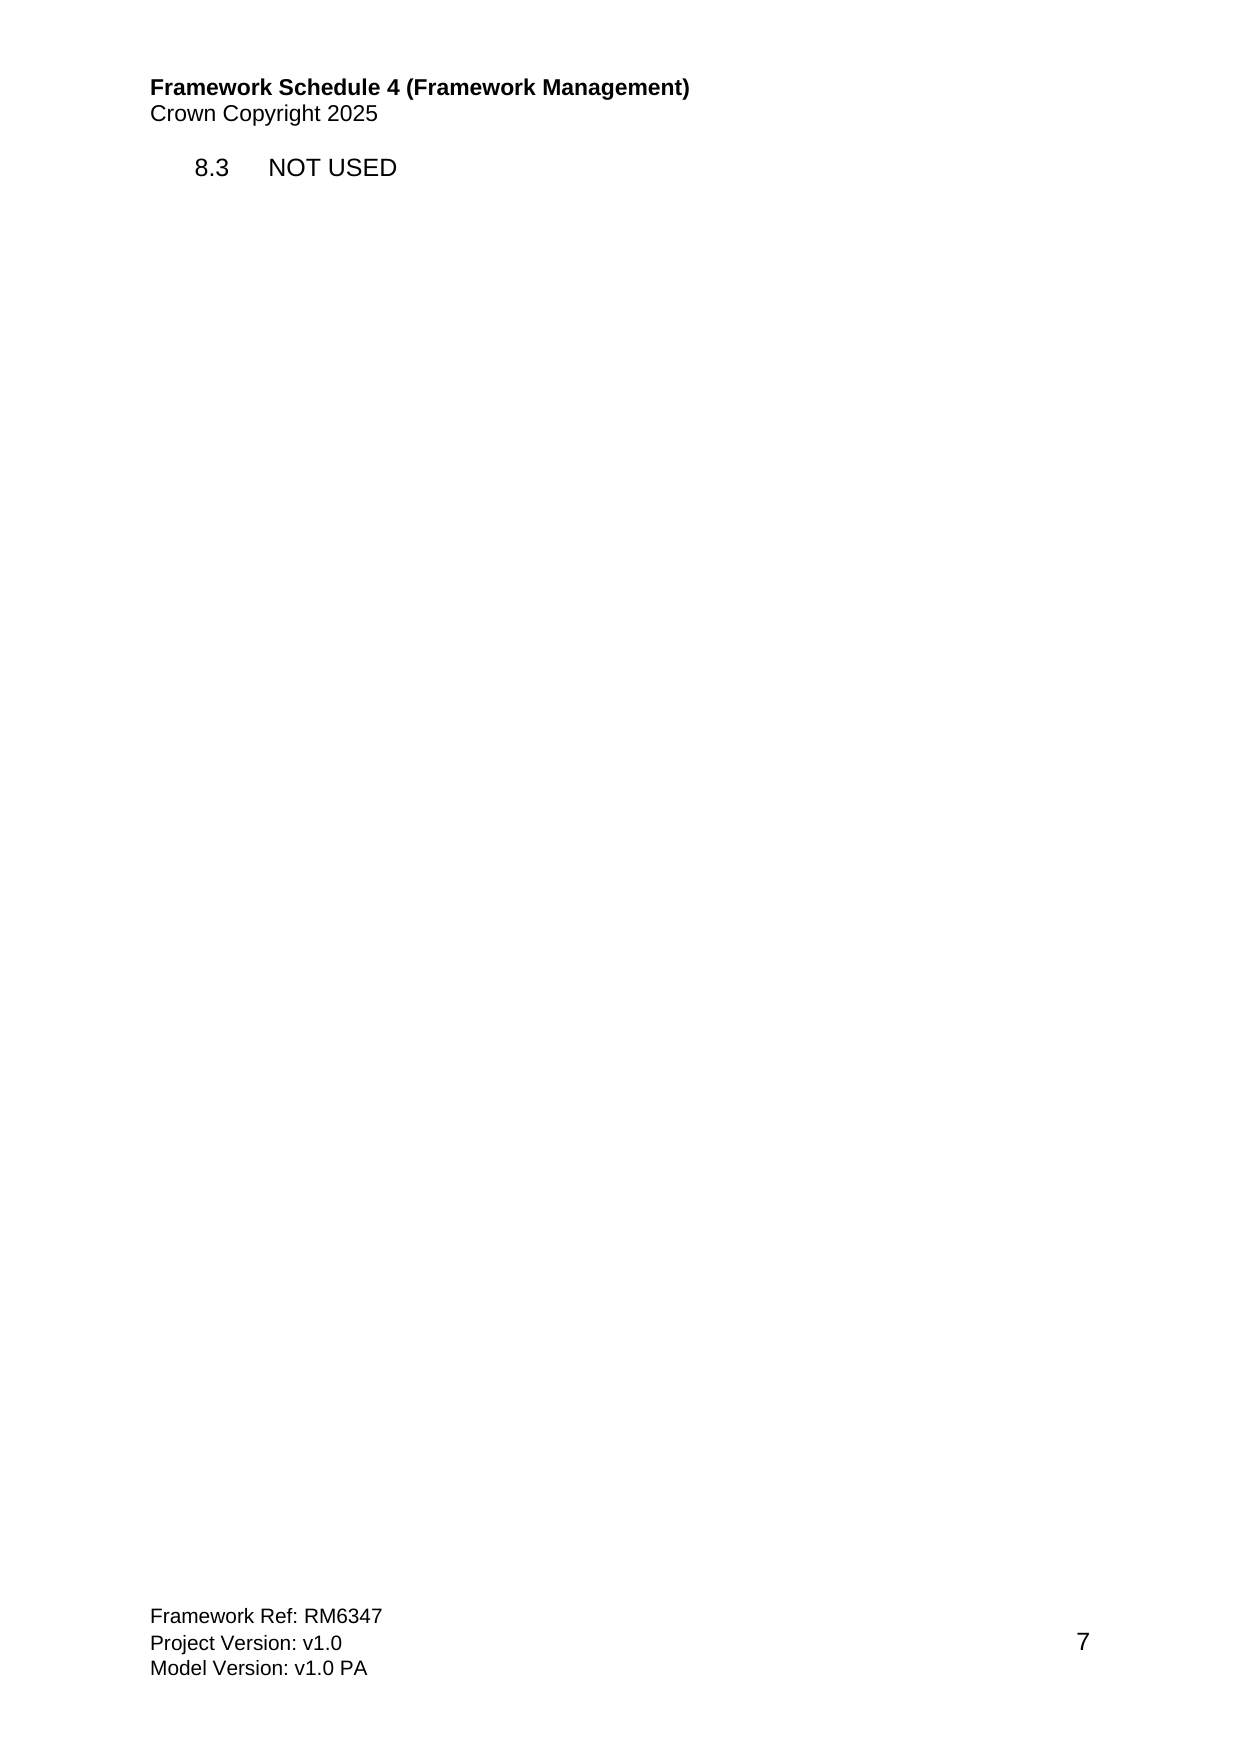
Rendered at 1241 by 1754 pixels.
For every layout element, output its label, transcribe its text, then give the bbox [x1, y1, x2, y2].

list NOT USED [194, 153, 1090, 182]
